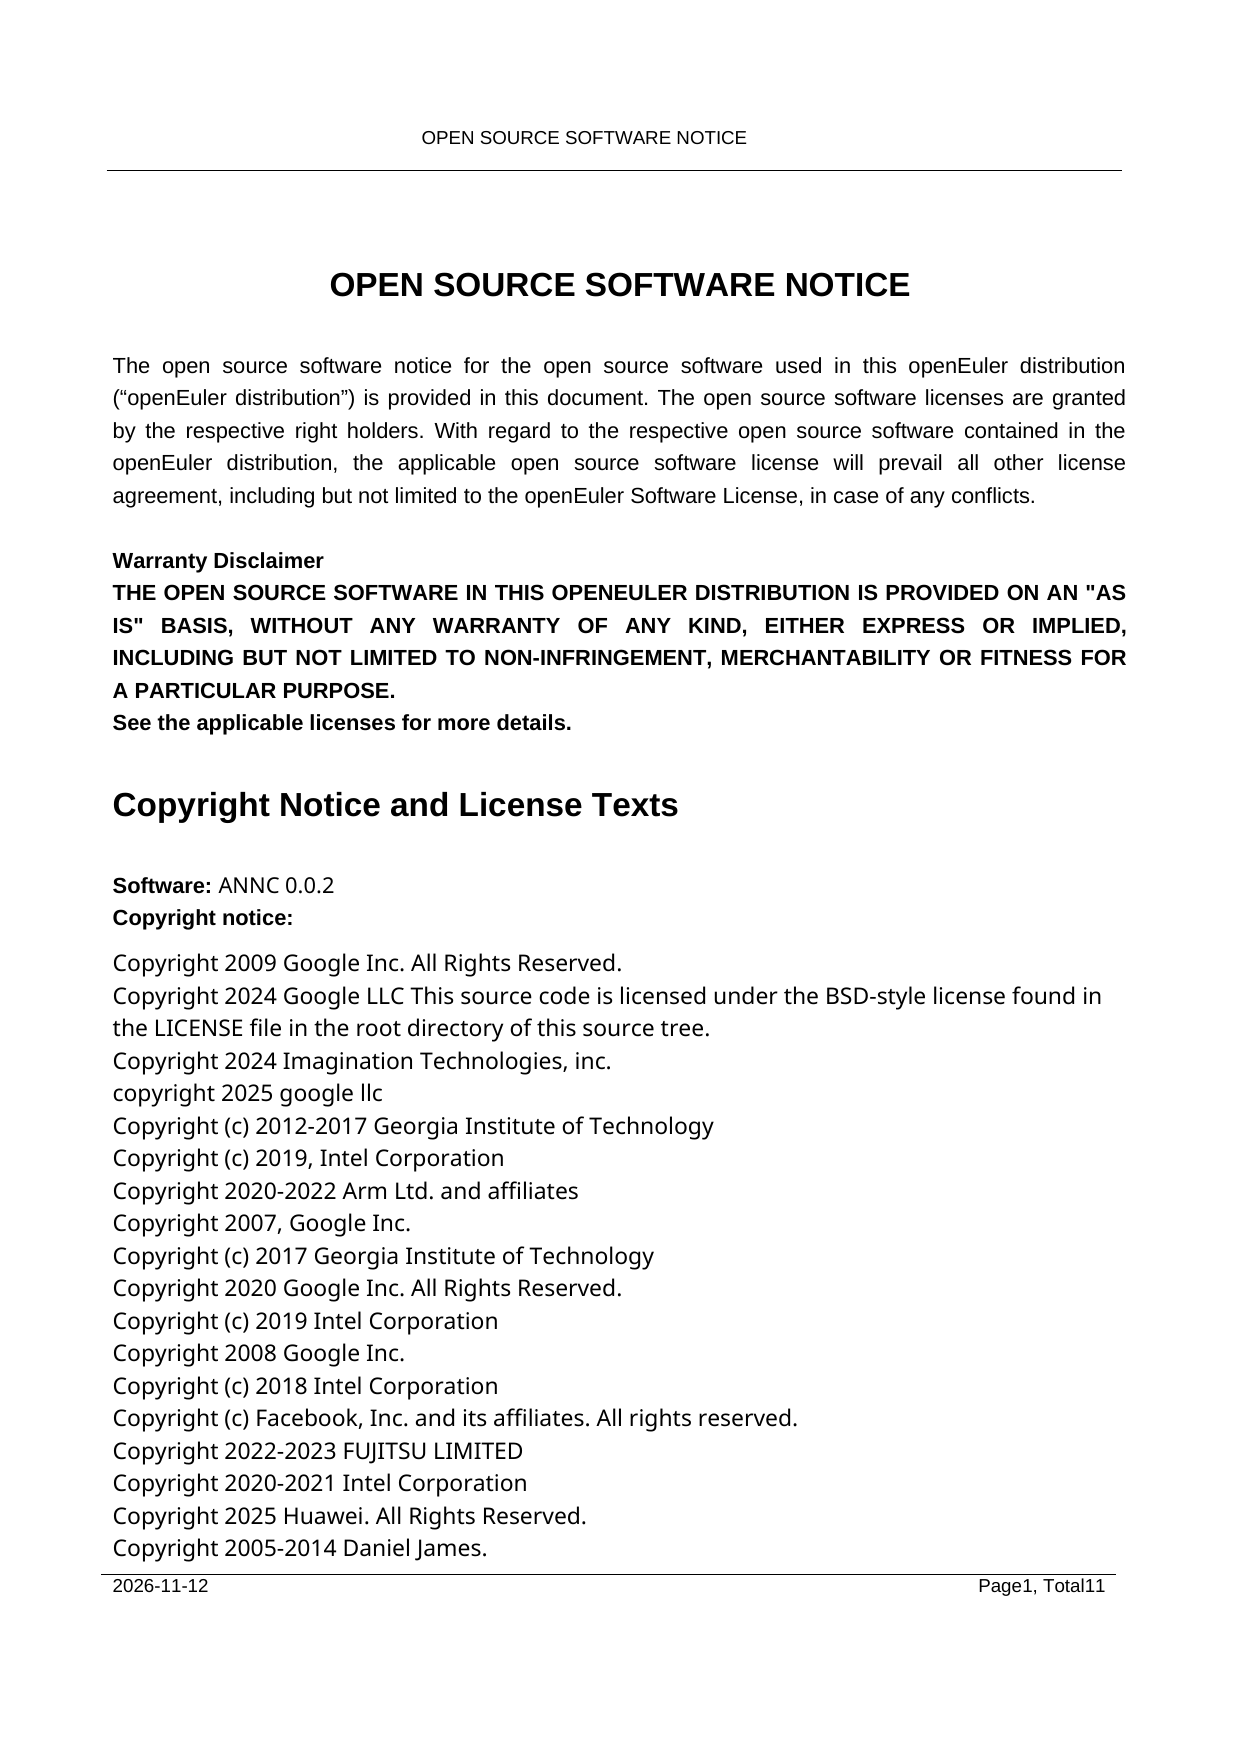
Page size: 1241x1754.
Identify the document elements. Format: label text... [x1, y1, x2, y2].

text OPEN SOURCE SOFTWARE NOTICE [112, 251, 1128, 316]
text Warranty Disclaimer [112, 544, 1128, 576]
text Copyright notice: [112, 901, 1128, 934]
text Copyright Notice and License Texts [112, 771, 1128, 836]
title Software: ANNC 0.0.2 [112, 869, 1128, 901]
text The open source software notice for the open source software used in this openEuler distribution (“openEuler distribution”) is provided in this document. The open source software licenses are granted by the respective right holders. With regard to the respective open source software contained in the openEuler distribution, the applicable open source software license will prevail all other license agreement, including but not limited to the openEuler Software License, in case of any conflicts. [112, 349, 1128, 511]
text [112, 947, 1128, 1564]
text THE OPEN SOURCE SOFTWARE IN THIS OPENEULER DISTRIBUTION IS PROVIDED ON AN "AS IS" BASIS, WITHOUT ANY WARRANTY OF ANY KIND, EITHER EXPRESS OR IMPLIED, INCLUDING BUT NOT LIMITED TO NON-INFRINGEMENT, MERCHANTABILITY OR FITNESS FOR A PARTICULAR PURPOSE. See the applicable licenses for more details. [112, 576, 1128, 739]
